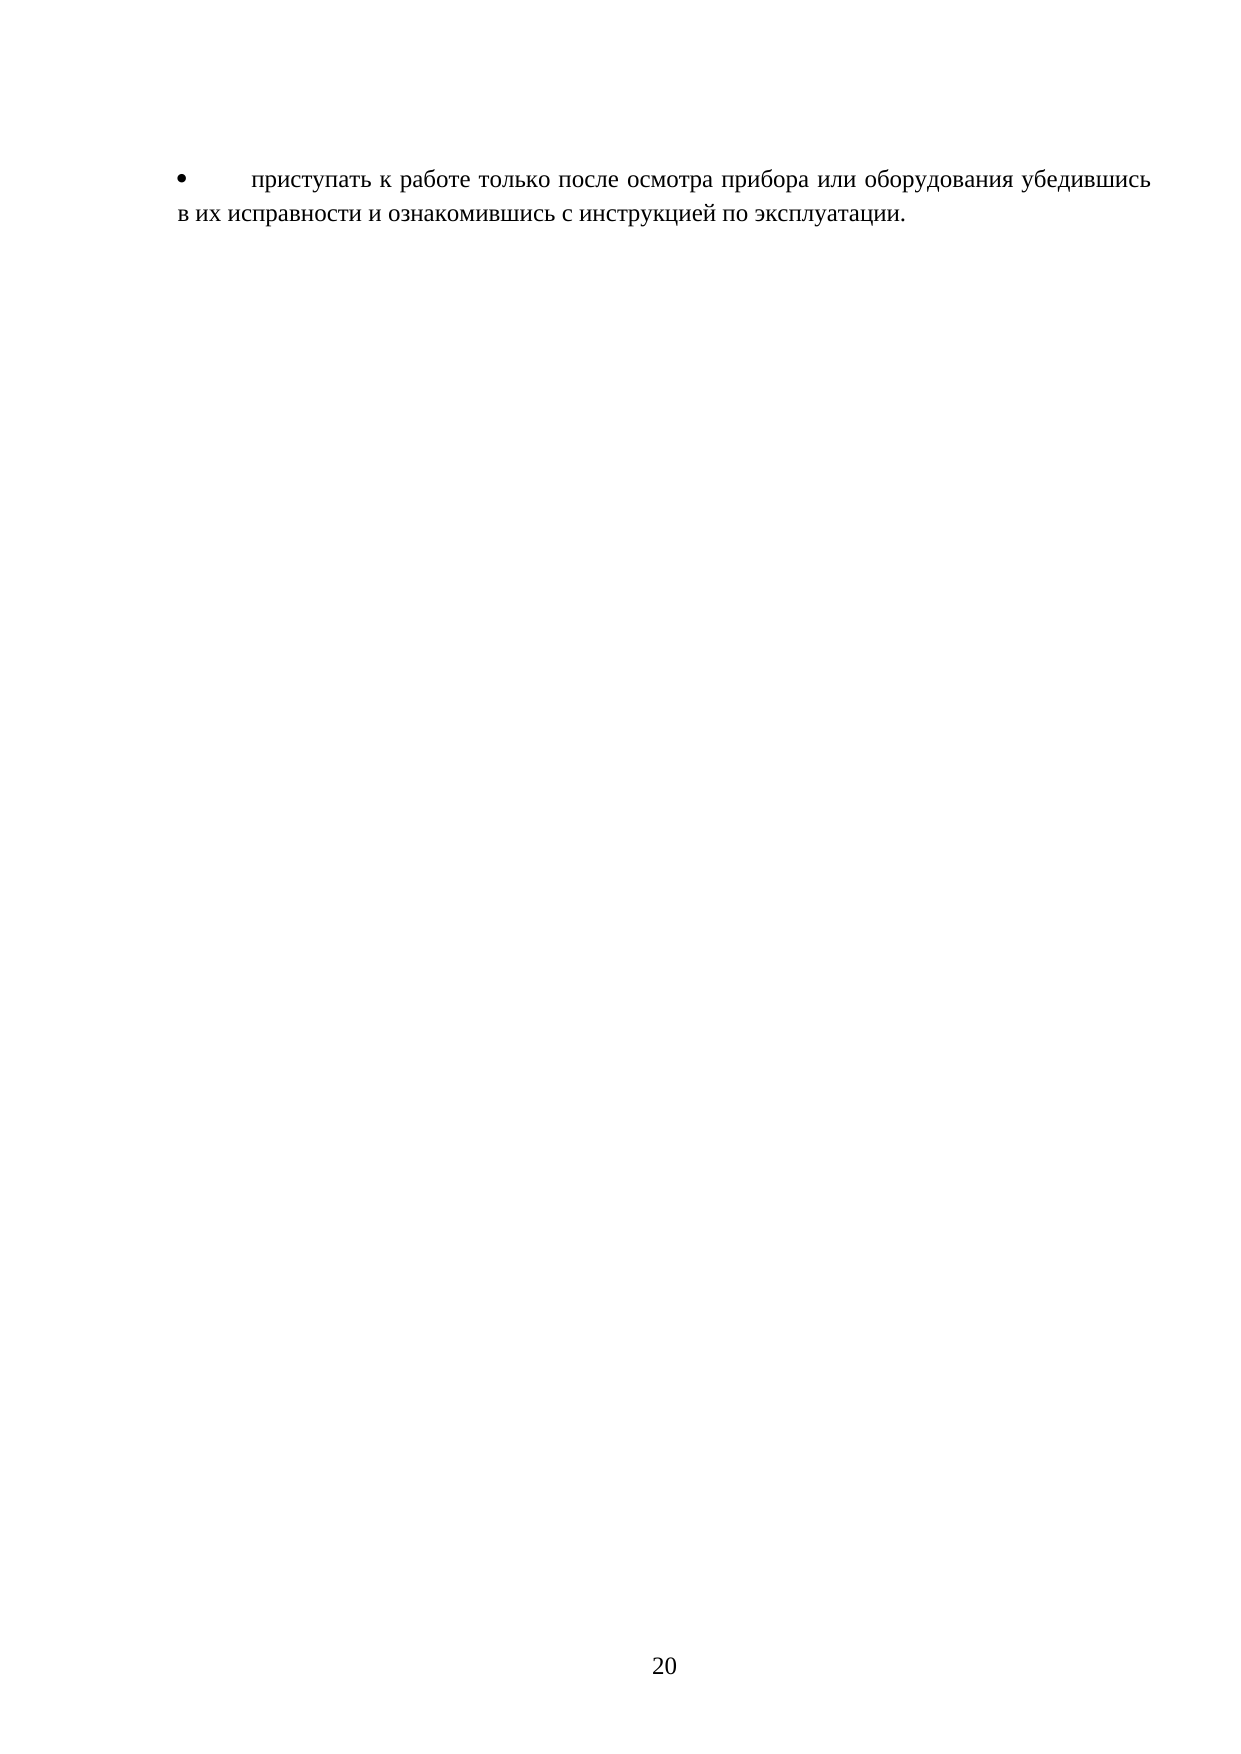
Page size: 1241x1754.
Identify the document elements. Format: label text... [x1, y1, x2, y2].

list приступать к работе только после осмотра прибора или оборудования убедившись в их исправности и ознакомившись с инструкцией по эксплуатации. [177, 164, 1152, 226]
